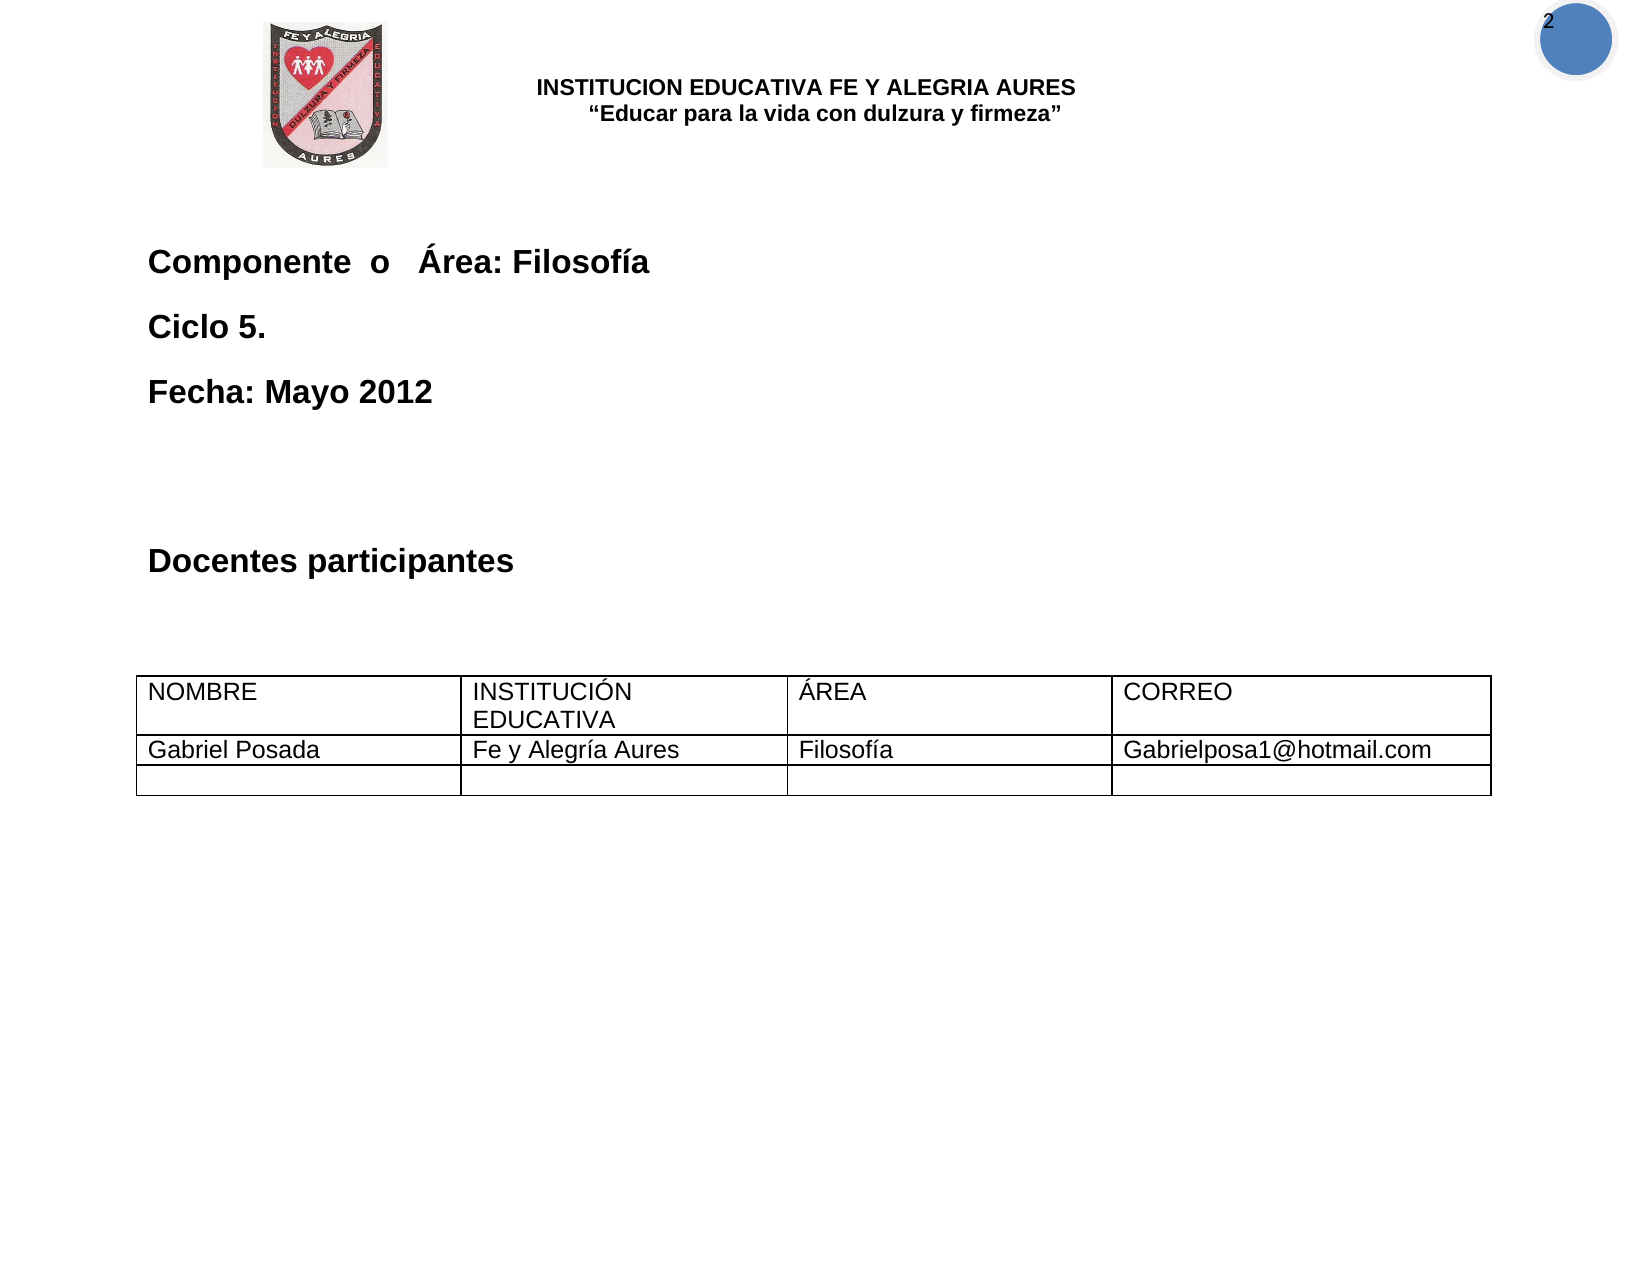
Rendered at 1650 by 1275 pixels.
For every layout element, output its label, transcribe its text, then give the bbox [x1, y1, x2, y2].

table_cell [462, 766, 787, 794]
table_header ÁREA [788, 677, 1111, 734]
text Docentes participantes [148, 541, 1502, 579]
table_cell Fe y Alegría Aures [462, 736, 787, 764]
table_header INSTITUCIÓN EDUCATIVA [462, 677, 787, 734]
text Componente o Área: Filosofía [148, 242, 1502, 281]
table_cell Gabriel Posada [137, 736, 460, 764]
picture [262, 22, 388, 167]
table_cell Gabrielposa1@hotmail.com [1113, 736, 1490, 764]
table_header NOMBRE [137, 677, 460, 734]
table_header CORREO [1113, 677, 1490, 734]
table_cell [788, 766, 1111, 794]
table_cell [137, 766, 460, 794]
text Ciclo 5. [148, 307, 1502, 346]
table_cell [1113, 766, 1490, 794]
text Fecha: Mayo 2012 [148, 372, 1502, 411]
table_cell Filosofía [788, 736, 1111, 764]
